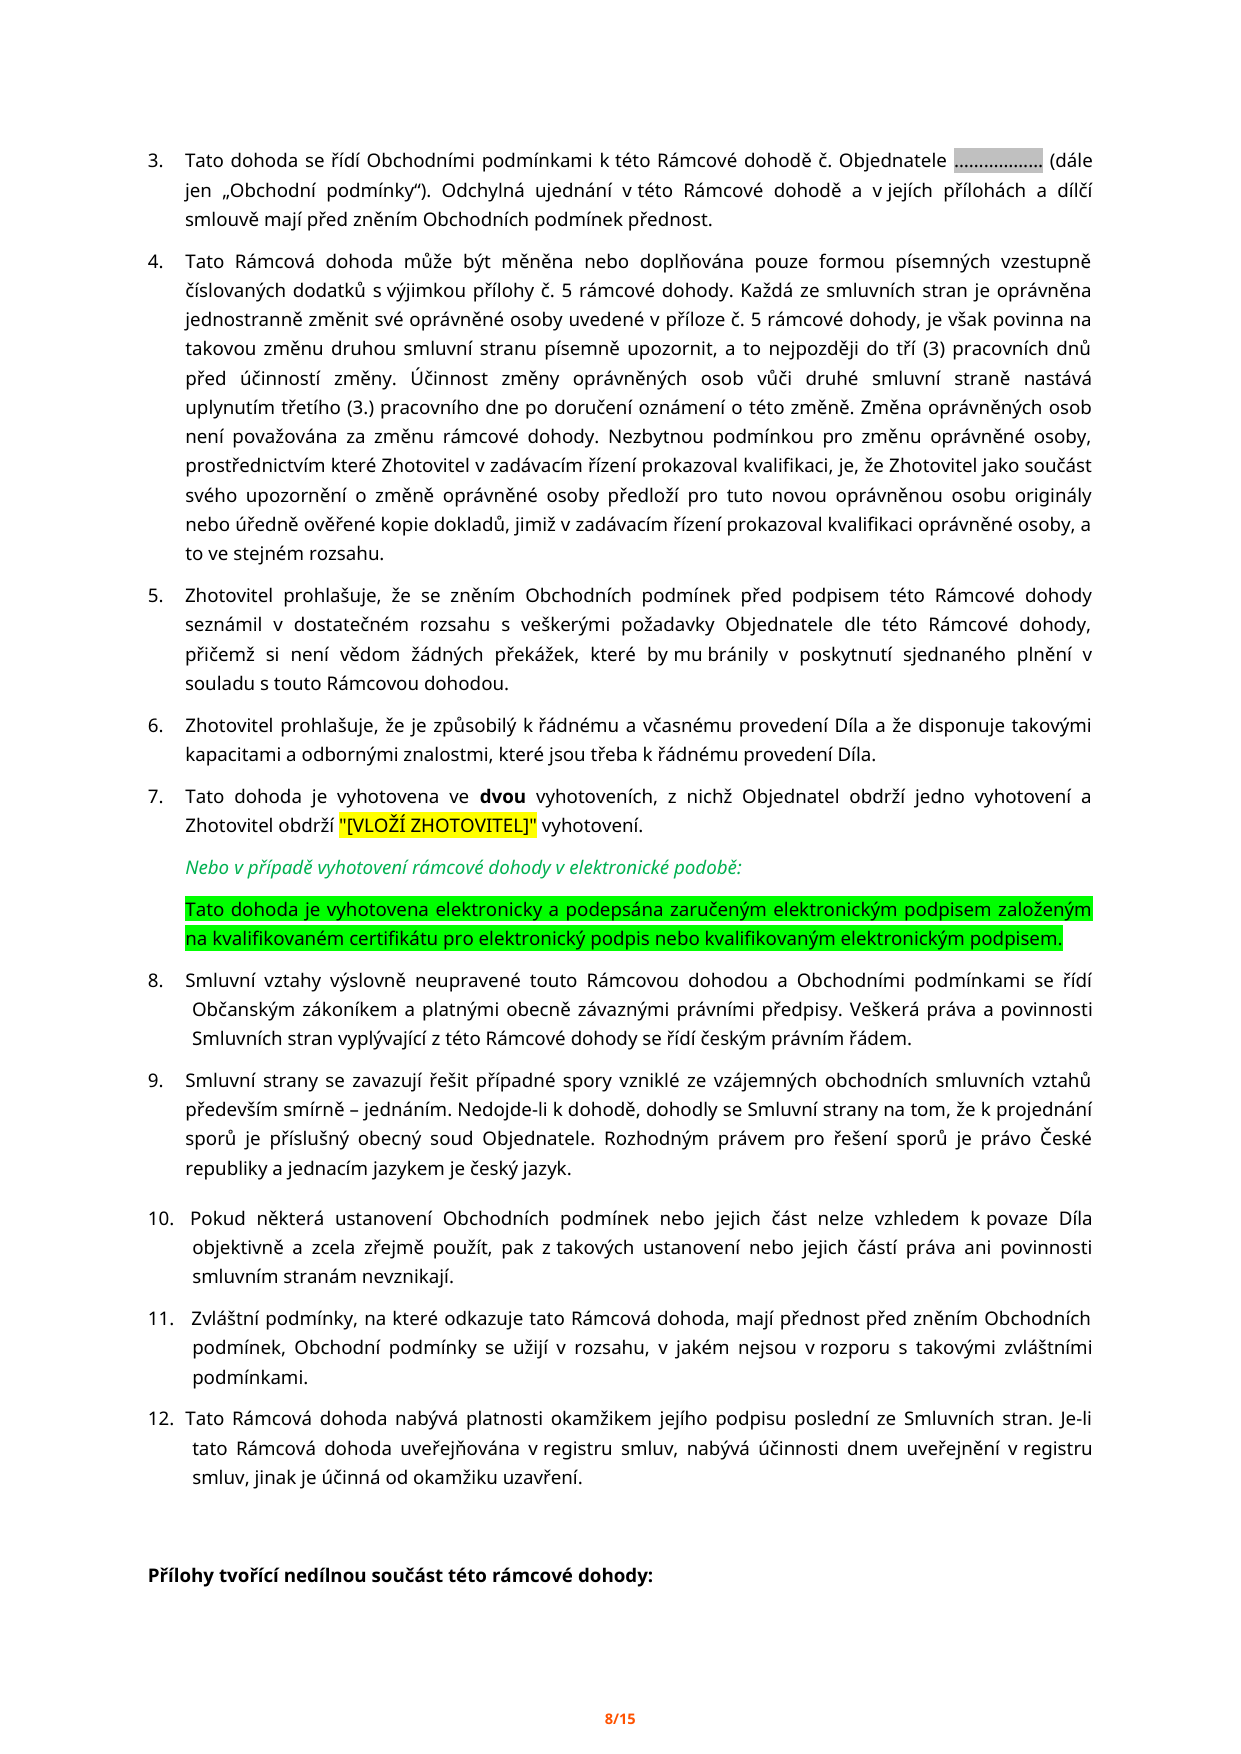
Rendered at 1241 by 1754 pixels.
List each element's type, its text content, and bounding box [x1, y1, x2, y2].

list Zhotovitel prohlašuje, že je způsobilý k řádnému a včasnému provedení Díla a že disponuje takovými kapacitami a odbornými znalostmi, které jsou třeba k řádnému provedení Díla. [148, 712, 1093, 767]
text Tato dohoda je vyhotovena elektronicky a podepsána zaručeným elektronickým podpisem založeným na kvalifikovaném certifikátu pro elektronický podpis nebo kvalifikovaným elektronickým podpisem. [185, 921, 1093, 951]
list Tato Rámcová dohoda může být měněna nebo doplňována pouze formou písemných vzestupně číslovaných dodatků s výjimkou přílohy č. 5 rámcové dohody. Každá ze smluvních stran je oprávněna jednostranně změnit své oprávněné osoby uvedené v příloze č. 5 rámcové dohody, je však povinna na takovou změnu druhou smluvní stranu písemně upozornit, a to nejpozději do tří (3) pracovních dnů před účinností změny. Účinnost změny oprávněných osob vůči druhé smluvní straně nastává uplynutím třetího (3.) pracovního dne po doručení oznámení o této změně. Změna oprávněných osob není považována za změnu rámcové dohody. Nezbytnou podmínkou pro změnu oprávněné osoby, prostřednictvím které Zhotovitel v zadávacím řízení prokazoval kvalifikaci, je, že Zhotovitel jako součást svého upozornění o změně oprávněné osoby předloží pro tuto novou oprávněnou osobu originály nebo úředně ověřené kopie dokladů, jimiž v zadávacím řízení prokazoval kvalifikaci oprávněné osoby, a to ve stejném rozsahu. [148, 248, 1093, 566]
list Smluvní vztahy výslovně neupravené touto Rámcovou dohodou a Obchodními podmínkami se řídí Občanským zákoníkem a platnými obecně závaznými právními předpisy. Veškerá práva a povinnosti Smluvních stran vyplývající z této Rámcové dohody se řídí českým právním řádem. [148, 967, 1093, 1051]
list Zvláštní podmínky, na které odkazuje tato Rámcová dohoda, mají přednost před zněním Obchodních podmínek, Obchodní podmínky se užijí v rozsahu, v jakém nejsou v rozporu s takovými zvláštními podmínkami. [148, 1305, 1093, 1389]
list Zhotovitel prohlašuje, že se zněním Obchodních podmínek před podpisem této Rámcové dohody seznámil v dostatečném rozsahu s veškerými požadavky Objednatele dle této Rámcové dohody, přičemž si není vědom žádných překážek, které by mu bránily v poskytnutí sjednaného plnění v souladu s touto Rámcovou dohodou. [148, 582, 1093, 696]
text Přílohy tvořící nedílnou součást této rámcové dohody: [148, 1563, 1095, 1588]
list Smluvní strany se zavazují řešit případné spory vzniklé ze vzájemných obchodních smluvních vztahů především smírně – jednáním. Nedojde-li k dohodě, dohodly se Smluvní strany na tom, že k projednání sporů je příslušný obecný soud Objednatele. Rozhodným právem pro řešení sporů je právo České republiky a jednacím jazykem je český jazyk. [148, 1067, 1093, 1181]
list Tato dohoda je vyhotovena ve dvou vyhotoveních, z nichž Objednatel obdrží jedno vyhotovení a Zhotovitel obdrží "[VLOŽÍ ZHOTOVITEL]" vyhotovení. [148, 783, 1093, 838]
text Nebo v případě vyhotovení rámcové dohody v elektronické podobě: [185, 854, 1093, 879]
list Tato Rámcová dohoda nabývá platnosti okamžikem jejího podpisu poslední ze Smluvních stran. Je-li tato Rámcová dohoda uveřejňována v registru smluv, nabývá účinnosti dnem uveřejnění v registru smluv, jinak je účinná od okamžiku uzavření. [148, 1406, 1093, 1490]
list Tato dohoda se řídí Obchodními podmínkami k této Rámcové dohodě č. Objednatele ……………… (dále jen „Obchodní podmínky“). Odchylná ujednání v této Rámcové dohodě a v jejích přílohách a dílčí smlouvě mají před zněním Obchodních podmínek přednost. [148, 148, 1093, 232]
list Pokud některá ustanovení Obchodních podmínek nebo jejich část nelze vzhledem k povaze Díla objektivně a zcela zřejmě použít, pak z takových ustanovení nebo jejich částí práva ani povinnosti smluvním stranám nevznikají. [148, 1205, 1093, 1289]
